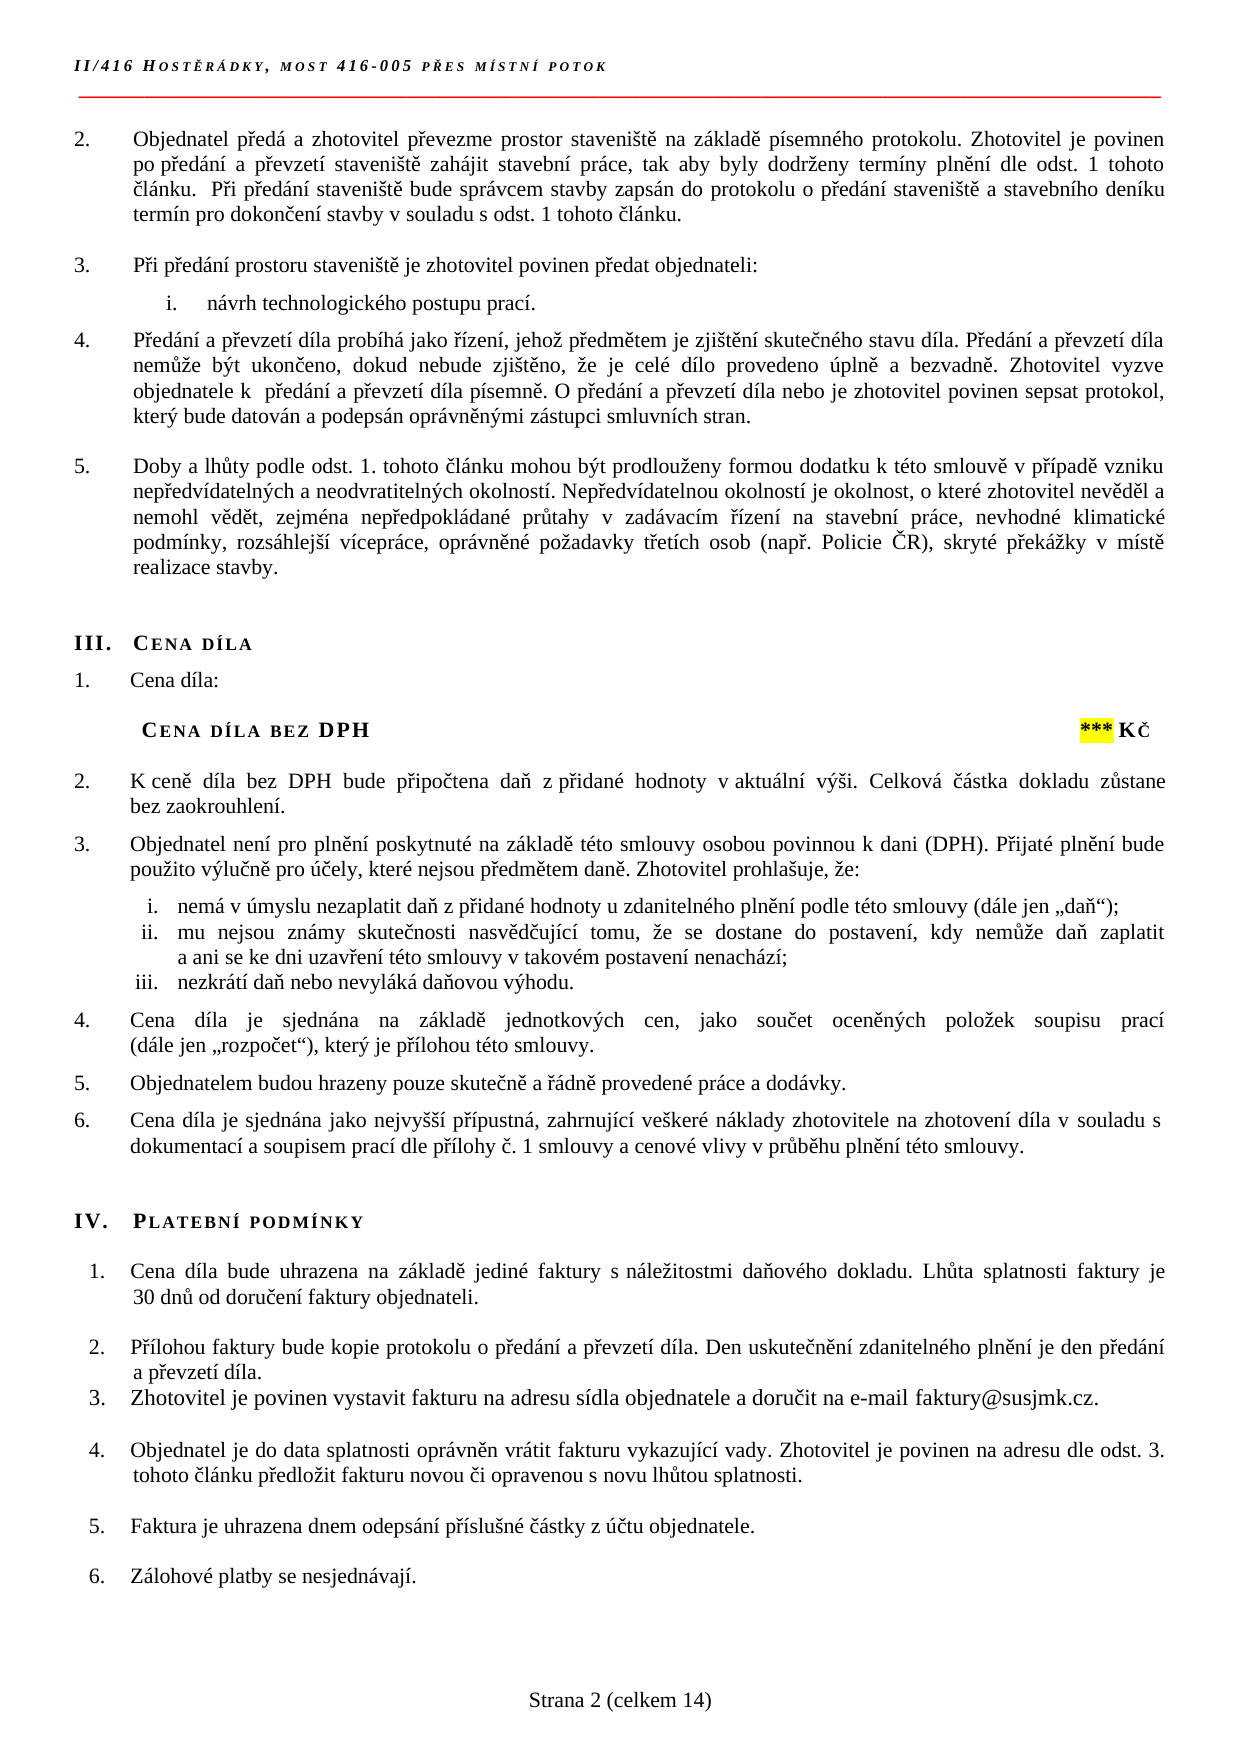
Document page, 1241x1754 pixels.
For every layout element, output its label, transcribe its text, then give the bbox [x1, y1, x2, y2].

list Při předání prostoru staveniště je zhotovitel povinen předat objednateli: [74, 252, 1166, 277]
list Objednatel je do data splatnosti oprávněn vrátit fakturu vykazující vady. Zhotovitel je povinen na adresu dle odst. 3. tohoto článku předložit fakturu novou či opravenou s novu lhůtou splatnosti. [89, 1437, 1166, 1488]
list nemá v úmyslu nezaplatit daň z přidané hodnoty u zdanitelného plnění podle této smlouvy (dále jen „daň“); [158, 893, 1166, 919]
list nezkrátí daň nebo nevyláká daňovou výhodu. [158, 969, 1166, 994]
list Doby a lhůty podle odst. 1. tohoto článku mohou být prodlouženy formou dodatku k této smlouvě v případě vzniku nepředvídatelných a neodvratitelných okolností. Nepředvídatelnou okolností je okolnost, o které zhotovitel nevěděl a nemohl vědět, zejména nepředpokládané průtahy v zadávacím řízení na stavební práce, nevhodné klimatické podmínky, rozsáhlejší vícepráce, oprávněné požadavky třetích osob (např. Policie ČR), skryté překážky v místě realizace stavby. [74, 453, 1166, 579]
table_header *** Kč [824, 705, 1161, 755]
list Platební podmínky [74, 1208, 1166, 1233]
list K ceně díla bez DPH bude připočtena daň z přidané hodnoty v aktuální výši. Celková částka dokladu zůstane bez zaokrouhlení. [74, 768, 1166, 818]
list mu nejsou známy skutečnosti nasvědčující tomu, že se dostane do postavení, kdy nemůže daň zaplatit a ani se ke dni uzavření této smlouvy v takovém postavení nenachází; [158, 919, 1166, 969]
list Zálohové platby se nesjednávají. [89, 1563, 1166, 1588]
list Objednatel není pro plnění poskytnuté na základě této smlouvy osobou povinnou k dani (DPH). Přijaté plnění bude použito výlučně pro účely, které nejsou předmětem daně. Zhotovitel prohlašuje, že: [74, 831, 1166, 881]
list Faktura je uhrazena dnem odepsání příslušné částky z účtu objednatele. [89, 1513, 1166, 1538]
list Cena díla [74, 629, 1166, 655]
table_header Cena díla bez DPH [130, 705, 824, 755]
list Cena díla je sjednána na základě jednotkových cen, jako součet oceněných položek soupisu prací (dále jen „rozpočet“), který je přílohou této smlouvy. [74, 1007, 1166, 1057]
list návrh technologického postupu prací. [177, 289, 1166, 315]
list Cena díla je sjednána jako nejvyšší přípustná, zahrnující veškeré náklady zhotovitele na zhotovení díla v souladu s dokumentací a soupisem prací dle přílohy č. 1 smlouvy a cenové vlivy v průběhu plnění této smlouvy. [74, 1107, 1166, 1158]
list Cena díla: [74, 667, 1166, 692]
list Přílohou faktury bude kopie protokolu o předání a převzetí díla. Den uskutečnění zdanitelného plnění je den předání a převzetí díla. [89, 1334, 1166, 1384]
list Objednatelem budou hrazeny pouze skutečně a řádně provedené práce a dodávky. [74, 1070, 1166, 1095]
list Cena díla bude uhrazena na základě jediné faktury s náležitostmi daňového dokladu. Lhůta splatnosti faktury je 30 dnů od doručení faktury objednateli. [89, 1258, 1166, 1309]
list Předání a převzetí díla probíhá jako řízení, jehož předmětem je zjištění skutečného stavu díla. Předání a převzetí díla nemůže být ukončeno, dokud nebude zjištěno, že je celé dílo provedeno úplně a bezvadně. Zhotovitel vyzve objednatele k předání a převzetí díla písemně. O předání a převzetí díla nebo je zhotovitel povinen sepsat protokol, který bude datován a podepsán oprávněnými zástupci smluvních stran. [74, 327, 1166, 428]
list Objednatel předá a zhotovitel převezme prostor staveniště na základě písemného protokolu. Zhotovitel je povinen po předání a převzetí staveniště zahájit stavební práce, tak aby byly dodrženy termíny plnění dle odst. 1 tohoto článku. Při předání staveniště bude správcem stavby zapsán do protokolu o předání staveniště a stavebního deníku termín pro dokončení stavby v souladu s odst. 1 tohoto článku. [74, 126, 1166, 227]
list Zhotovitel je povinen vystavit fakturu na adresu sídla objednatele a doručit na e-mail faktury@susjmk.cz. [89, 1384, 1166, 1411]
